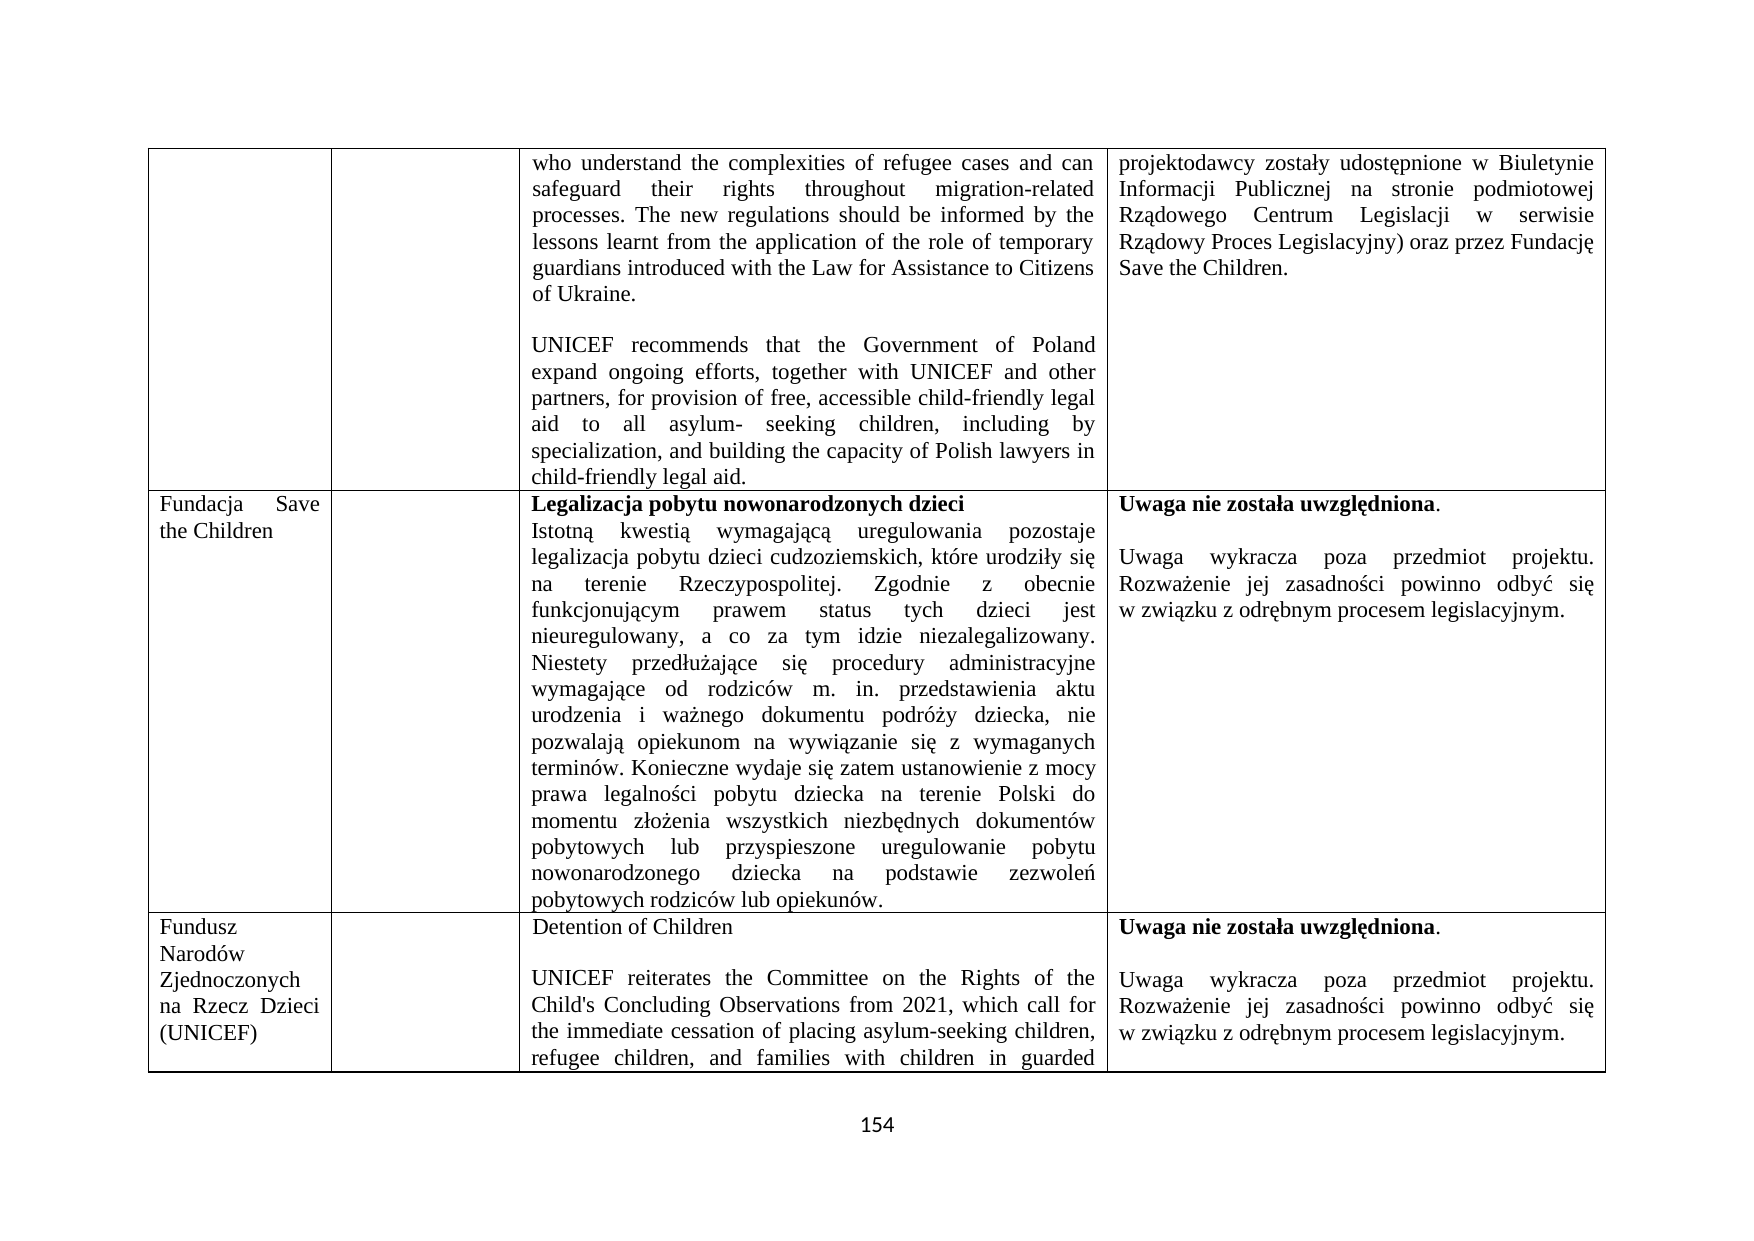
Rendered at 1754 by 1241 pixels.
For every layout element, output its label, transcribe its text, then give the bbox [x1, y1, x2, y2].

table_cell Fundacja Save the Children [149, 491, 331, 912]
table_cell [520, 149, 1107, 489]
table_cell [332, 149, 519, 489]
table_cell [520, 913, 1107, 1071]
table_cell [332, 913, 519, 1071]
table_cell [149, 913, 331, 1071]
table_cell [332, 491, 519, 912]
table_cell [149, 149, 331, 489]
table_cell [1108, 913, 1605, 1071]
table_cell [1108, 149, 1605, 489]
table_cell Legalizacja pobytu nowonarodzonych dzieci Istotną kwestią wymagającą uregulowania pozostaje legalizacja pobytu dzieci cudzoziemskich, które urodziły się na terenie Rzeczypospolitej. Zgodnie z obecnie funkcjonującym prawem status tych dzieci jest nieuregulowany, a co za tym idzie niezalegalizowany. Niestety przedłużające się procedury administracyjne wymagające od rodziców m. in. przedstawienia aktu urodzenia i ważnego dokumentu podróży dziecka, nie pozwalają opiekunom na wywiązanie się z wymaganych terminów. Konieczne wydaje się zatem ustanowienie z mocy prawa legalności pobytu dziecka na terenie Polski do momentu złożenia wszystkich niezbędnych dokumentów pobytowych lub przyspieszone uregulowanie pobytu nowonarodzonego dziecka na podstawie zezwoleń pobytowych rodziców lub opiekunów. [520, 491, 1107, 912]
